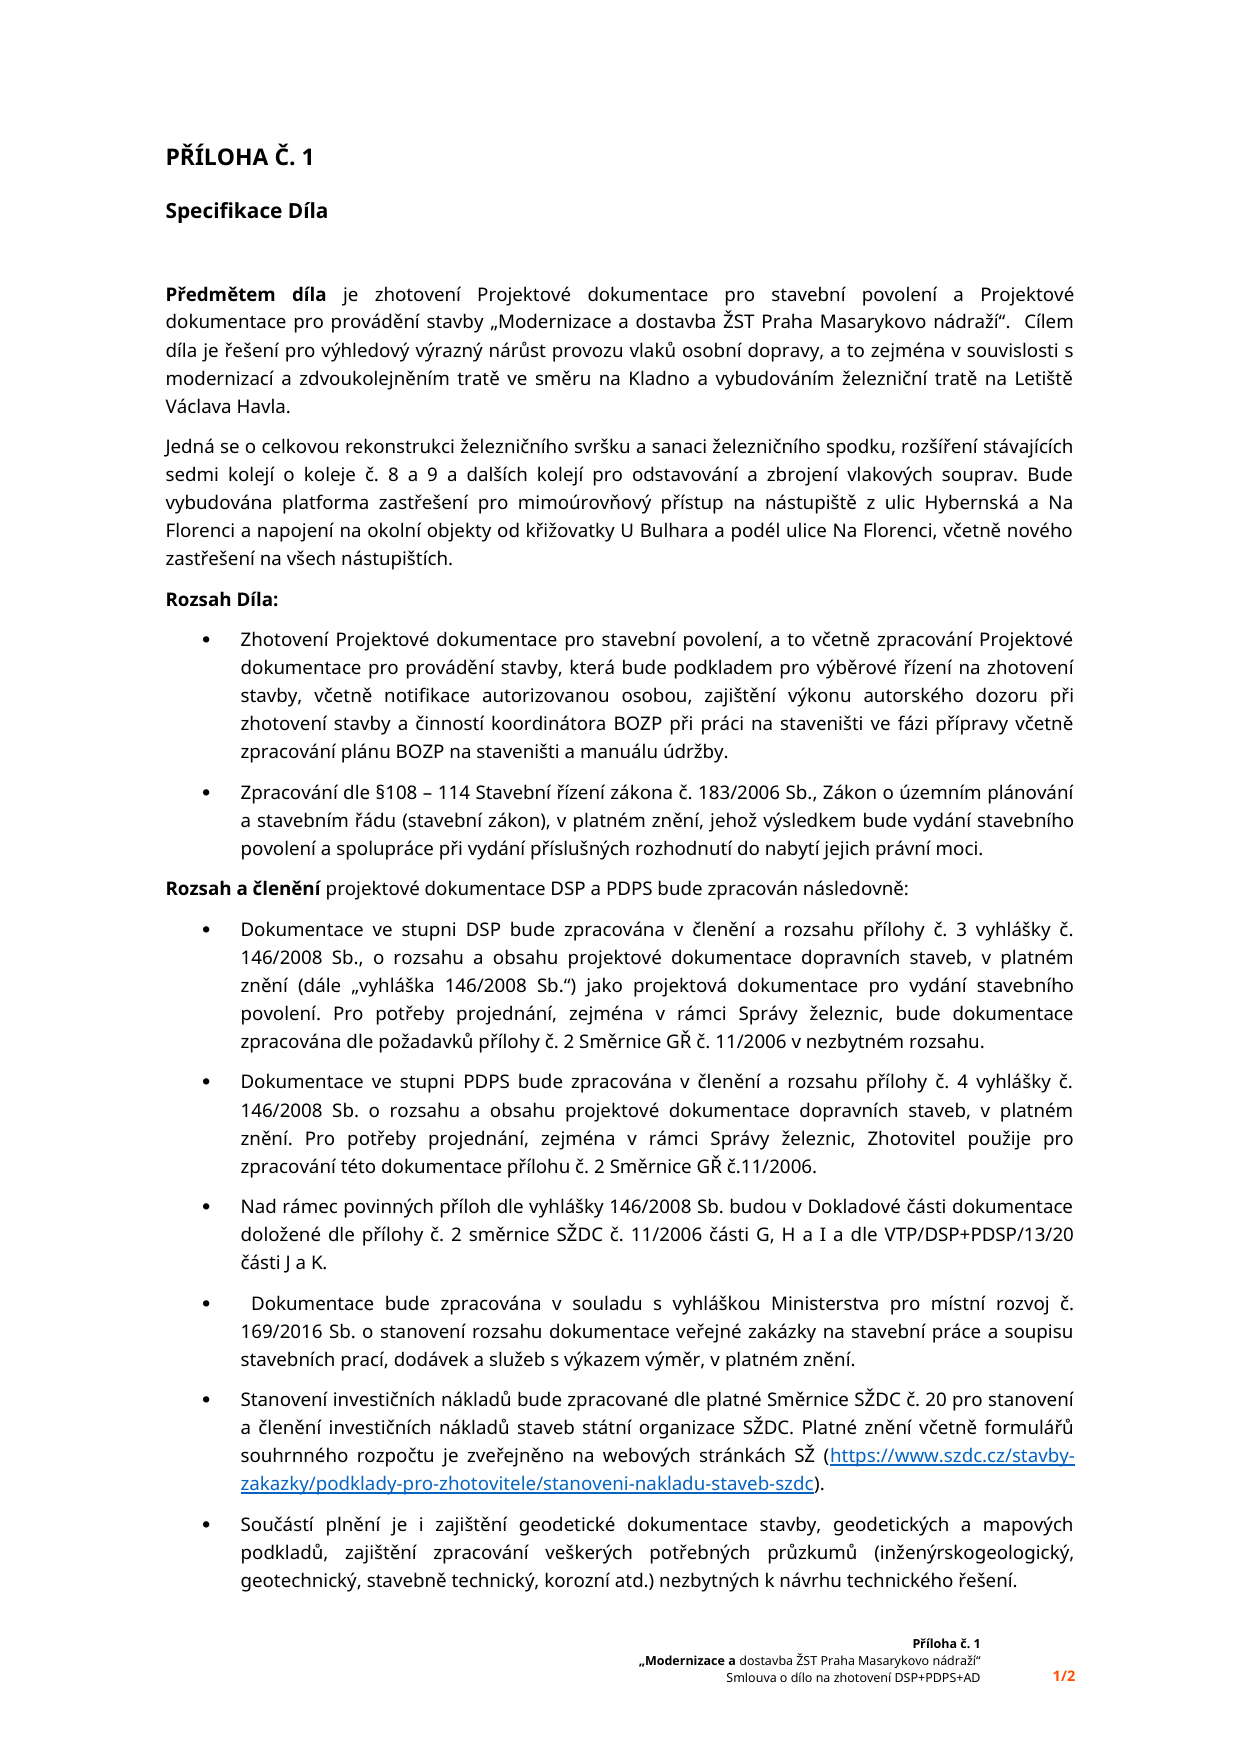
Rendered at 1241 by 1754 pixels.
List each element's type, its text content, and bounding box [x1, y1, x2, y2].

list Dokumentace ve stupni PDPS bude zpracována v členění a rozsahu přílohy č. 4 vyhlášky č. 146/2008 Sb. o rozsahu a obsahu projektové dokumentace dopravních staveb, v platném znění. Pro potřeby projednání, zejména v rámci Správy železnic, Zhotovitel použije pro zpracování této dokumentace přílohu č. 2 Směrnice GŘ č.11/2006. [203, 1069, 1075, 1178]
text Jedná se o celkovou rekonstrukci železničního svršku a sanaci železničního spodku, rozšíření stávajících sedmi kolejí o koleje č. 8 a 9 a dalších kolejí pro odstavování a zbrojení vlakových souprav. Bude vybudována platforma zastřešení pro mimoúrovňový přístup na nástupiště z ulic Hybernská a Na Florenci a napojení na okolní objekty od křižovatky U Bulhara a podél ulice Na Florenci, včetně nového zastřešení na všech nástupištích. [165, 433, 1075, 571]
list Součástí plnění je i zajištění geodetické dokumentace stavby, geodetických a mapových podkladů, zajištění zpracování veškerých potřebných průzkumů (inženýrskogeologický, geotechnický, stavebně technický, korozní atd.) nezbytných k návrhu technického řešení. [203, 1511, 1075, 1593]
list Zhotovení Projektové dokumentace pro stavební povolení, a to včetně zpracování Projektové dokumentace pro provádění stavby, která bude podkladem pro výběrové řízení na zhotovení stavby, včetně notifikace autorizovanou osobou, zajištění výkonu autorského dozoru při zhotovení stavby a činností koordinátora BOZP při práci na staveništi ve fázi přípravy včetně zpracování plánu BOZP na staveništi a manuálu údržby. [203, 627, 1075, 764]
text Předmětem díla je zhotovení Projektové dokumentace pro stavební povolení a Projektové dokumentace pro provádění stavby „Modernizace a dostavba ŽST Praha Masarykovo nádraží“. Cílem díla je řešení pro výhledový výrazný nárůst provozu vlaků osobní dopravy, a to zejména v souvislosti s modernizací a zdvoukolejněním tratě ve směru na Kladno a vybudováním železniční tratě na Letiště Václava Havla. [165, 281, 1075, 418]
text Rozsah a členění projektové dokumentace DSP a PDPS bude zpracován následovně: [165, 876, 1075, 901]
text Rozsah Díla: [165, 586, 1075, 612]
list Nad rámec povinných příloh dle vyhlášky 146/2008 Sb. budou v Dokladové části dokumentace doložené dle přílohy č. 2 směrnice SŽDC č. 11/2006 části G, H a I a dle VTP/DSP+PDSP/13/20 části J a K. [203, 1193, 1075, 1275]
list Zpracování dle §108 – 114 Stavební řízení zákona č. 183/2006 Sb., Zákon o územním plánování a stavebním řádu (stavební zákon), v platném znění, jehož výsledkem bude vydání stavebního povolení a spolupráce při vydání příslušných rozhodnutí do nabytí jejich právní moci. [203, 779, 1075, 861]
list Dokumentace ve stupni DSP bude zpracována v členění a rozsahu přílohy č. 3 vyhlášky č. 146/2008 Sb., o rozsahu a obsahu projektové dokumentace dopravních staveb, v platném znění (dále „vyhláška 146/2008 Sb.“) jako projektová dokumentace pro vydání stavebního povolení. Pro potřeby projednání, zejména v rámci Správy železnic, bude dokumentace zpracována dle požadavků přílohy č. 2 Směrnice GŘ č. 11/2006 v nezbytném rozsahu. [203, 916, 1075, 1054]
list Stanovení investičních nákladů bude zpracované dle platné Směrnice SŽDC č. 20 pro stanovení a členění investičních nákladů staveb státní organizace SŽDC. Platné znění včetně formulářů souhrnného rozpočtu je zveřejněno na webových stránkách SŽ (https://www.szdc.cz/stavby-zakazky/podklady-pro-zhotovitele/stanoveni-nakladu-staveb-szdc). [203, 1387, 1075, 1496]
text Příloha č. 1 [165, 141, 1075, 173]
text Specifikace Díla [165, 197, 1075, 225]
list Dokumentace bude zpracována v souladu s vyhláškou Ministerstva pro místní rozvoj č. 169/2016 Sb. o stanovení rozsahu dokumentace veřejné zakázky na stavební práce a soupisu stavebních prací, dodávek a služeb s výkazem výměr, v platném znění. [203, 1290, 1075, 1372]
